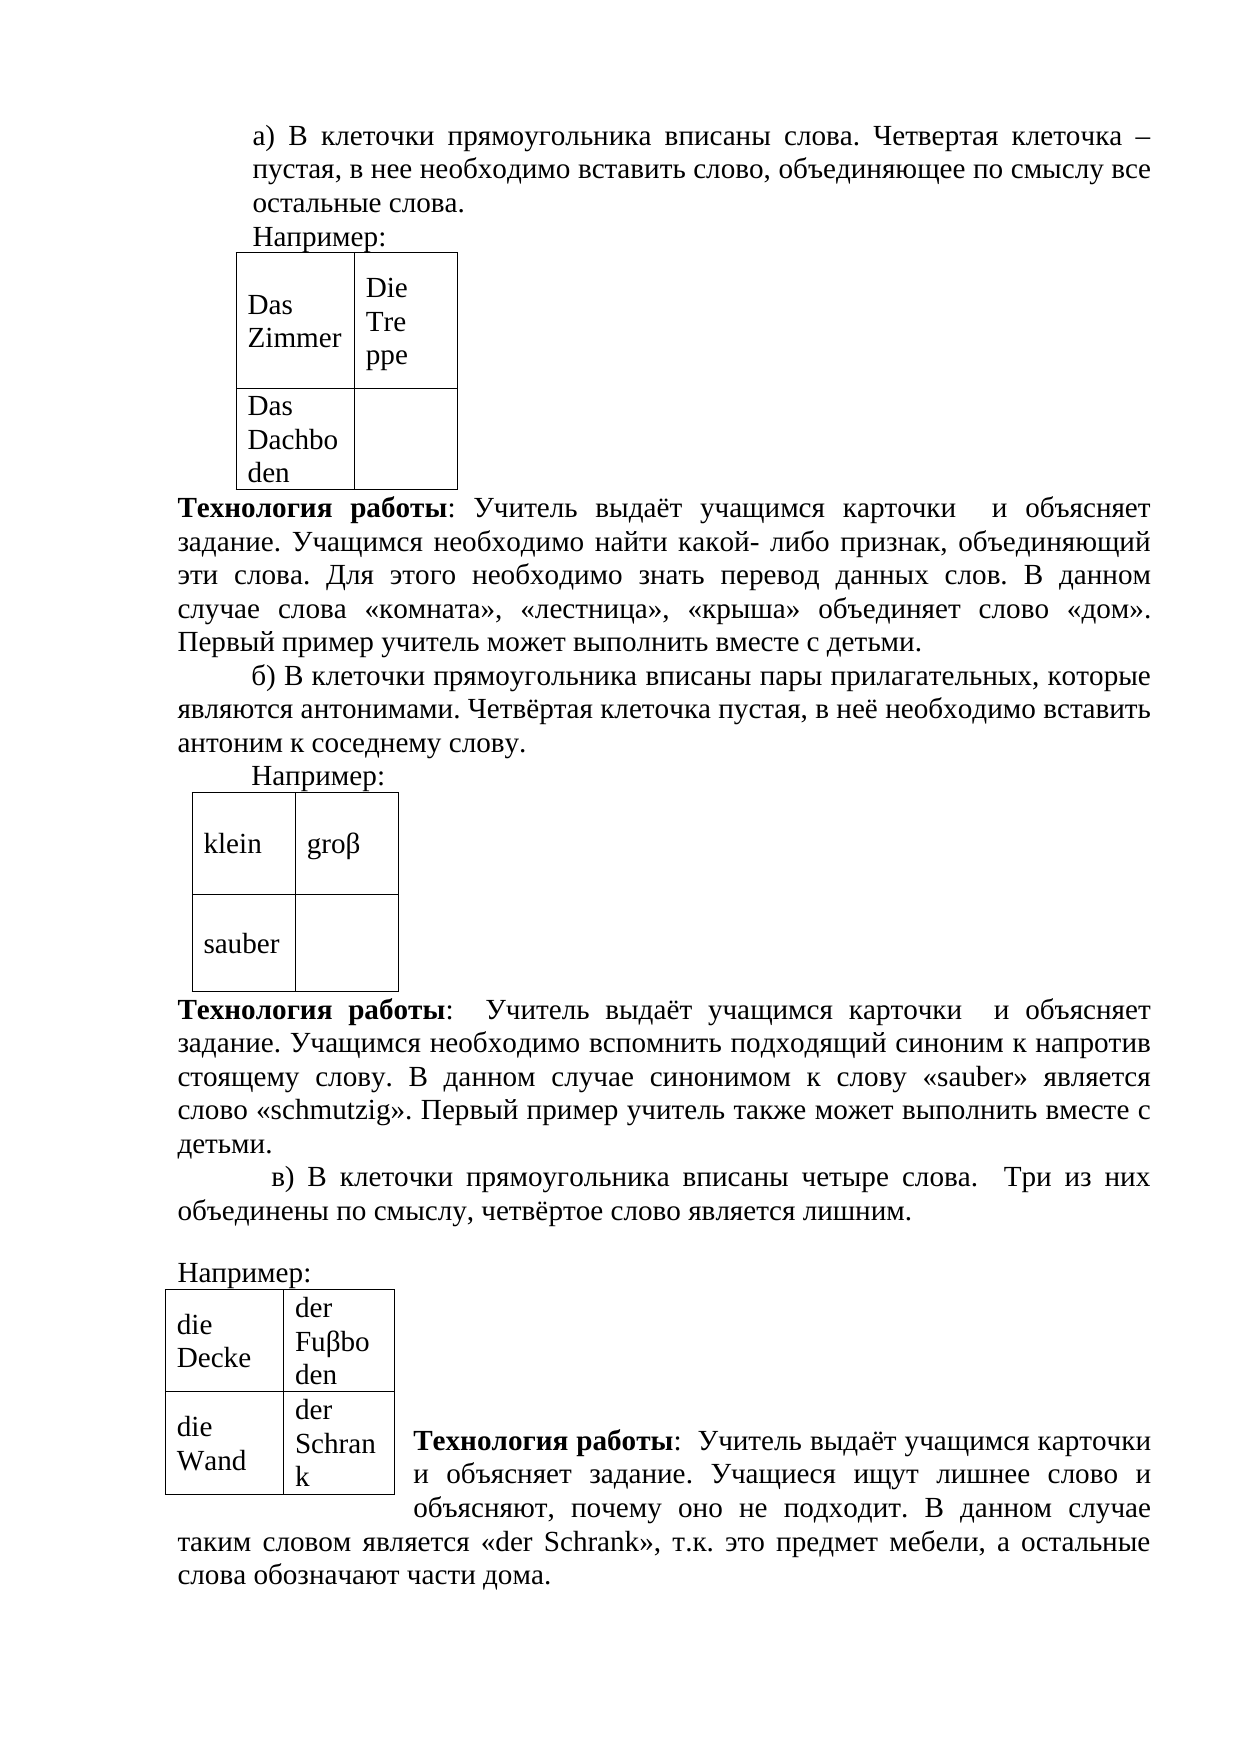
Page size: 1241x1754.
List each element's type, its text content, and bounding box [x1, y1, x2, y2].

table_header die Decke [166, 1290, 283, 1391]
table_header groβ [296, 793, 398, 894]
text Технология работы: Учитель выдаёт учащимся карточки и объясняет задание. Учащимся необходимо вспомнить подходящий синоним к напротив стоящему слову. В данном случае синонимом к слову «sauber» является слово «schmutzig». Первый пример учитель также может выполнить вместе с детьми. [177, 992, 1152, 1159]
table_header der Fuβboden [284, 1290, 394, 1391]
list Например: [252, 219, 1152, 252]
table_cell [296, 895, 398, 991]
list а) В клеточки прямоугольника вписаны слова. Четвертая клеточка – пустая, в нее необходимо вставить слово, объединяющее по смыслу все остальные слова. [252, 118, 1152, 219]
text б) В клеточки прямоугольника вписаны пары прилагательных, которые являются антонимами. Четвёртая клеточка пустая, в неё необходимо вставить антоним к соседнему слову. [177, 658, 1152, 758]
text Например: [177, 758, 1152, 792]
table_cell Das Dachboden [237, 389, 354, 489]
text Технология работы: Учитель выдаёт учащимся карточки и объясняет задание. Учащиеся ищут лишнее слово и объясняют, почему оно не подходит. В данном случае таким словом является «der Schrank», т.к. это предмет мебели, а остальные слова обозначают части дома. [177, 1423, 1152, 1591]
text в) В клеточки прямоугольника вписаны четыре слова. Три из них объединены по смыслу, четвёртое слово является лишним. [177, 1159, 1152, 1227]
table_header klein [193, 793, 295, 894]
table_cell [355, 389, 457, 489]
table_cell die Wand [166, 1392, 283, 1494]
table_header Die Trepрe [355, 253, 457, 387]
table_cell der Schrank [284, 1392, 394, 1494]
table_header Das Zimmer [237, 253, 354, 387]
text Например: [177, 1255, 1152, 1289]
text Технология работы: Учитель выдаёт учащимся карточки и объясняет задание. Учащимся необходимо найти какой- либо признак, объединяющий эти слова. Для этого необходимо знать перевод данных слов. В данном случае слова «комната», «лестница», «крыша» объединяет слово «дом». Первый пример учитель может выполнить вместе с детьми. [177, 490, 1152, 658]
table_cell sauber [193, 895, 295, 991]
